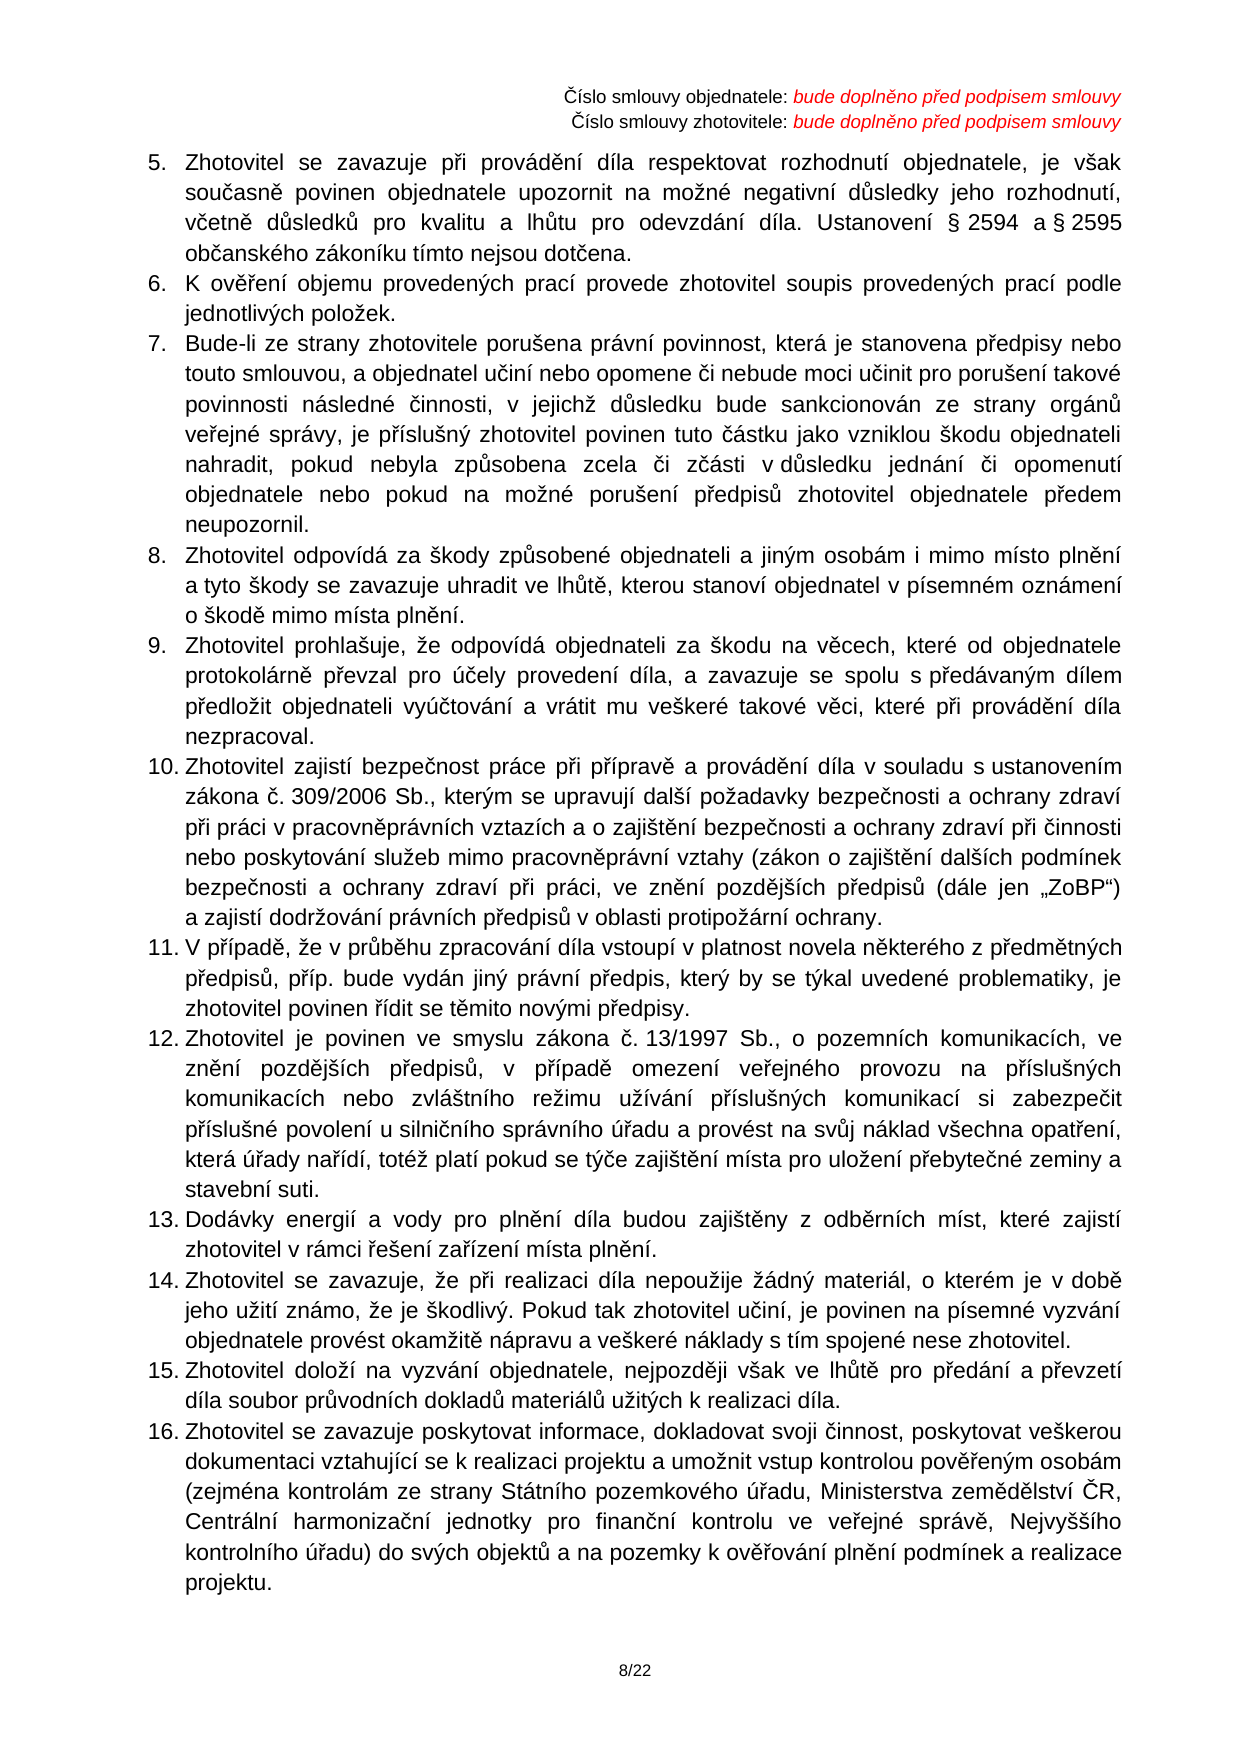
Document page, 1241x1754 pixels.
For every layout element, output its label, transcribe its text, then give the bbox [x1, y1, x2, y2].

list V případě, že v průběhu zpracování díla vstoupí v platnost novela některého z předmětných předpisů, příp. bude vydán jiný právní předpis, který by se týkal uvedené problematiky, je zhotovitel povinen řídit se těmito novými předpisy. [148, 934, 1122, 1021]
list Zhotovitel se zavazuje, že při realizaci díla nepoužije žádný materiál, o kterém je v době jeho užití známo, že je škodlivý. Pokud tak zhotovitel učiní, je povinen na písemné vyzvání objednatele provést okamžitě nápravu a veškeré náklady s tím spojené nese zhotovitel. [148, 1267, 1122, 1353]
list Zhotovitel zajistí bezpečnost práce při přípravě a provádění díla v souladu s ustanovením zákona č. 309/2006 Sb., kterým se upravují další požadavky bezpečnosti a ochrany zdraví při práci v pracovněprávních vztazích a o zajištění bezpečnosti a ochrany zdraví při činnosti nebo poskytování služeb mimo pracovněprávní vztahy (zákon o zajištění dalších podmínek bezpečnosti a ochrany zdraví při práci, ve znění pozdějších předpisů (dále jen „ZoBP“) a zajistí dodržování právních předpisů v oblasti protipožární ochrany. [148, 753, 1122, 931]
list Zhotovitel prohlašuje, že odpovídá objednateli za škodu na věcech, které od objednatele protokolárně převzal pro účely provedení díla, a zavazuje se spolu s předávaným dílem předložit objednateli vyúčtování a vrátit mu veškeré takové věci, které při provádění díla nezpracoval. [148, 632, 1122, 749]
list Zhotovitel odpovídá za škody způsobené objednateli a jiným osobám i mimo místo plnění a tyto škody se zavazuje uhradit ve lhůtě, kterou stanoví objednatel v písemném oznámení o škodě mimo místa plnění. [148, 542, 1122, 628]
list Zhotovitel se zavazuje při provádění díla respektovat rozhodnutí objednatele, je však současně povinen objednatele upozornit na možné negativní důsledky jeho rozhodnutí, včetně důsledků pro kvalitu a lhůtu pro odevzdání díla. Ustanovení § 2594 a § 2595 občanského zákoníku tímto nejsou dotčena. [148, 149, 1122, 266]
list Zhotovitel se zavazuje poskytovat informace, dokladovat svoji činnost, poskytovat veškerou dokumentaci vztahující se k realizaci projektu a umožnit vstup kontrolou pověřeným osobám (zejména kontrolám ze strany Státního pozemkového úřadu, Ministerstva zemědělství ČR, Centrální harmonizační jednotky pro finanční kontrolu ve veřejné správě, Nejvyššího kontrolního úřadu) do svých objektů a na pozemky k ověřování plnění podmínek a realizace projektu. [148, 1418, 1122, 1595]
list Dodávky energií a vody pro plnění díla budou zajištěny z odběrních míst, které zajistí zhotovitel v rámci řešení zařízení místa plnění. [148, 1206, 1122, 1263]
list Bude-li ze strany zhotovitele porušena právní povinnost, která je stanovena předpisy nebo touto smlouvou, a objednatel učiní nebo opomene či nebude moci učinit pro porušení takové povinnosti následné činnosti, v jejichž důsledku bude sankcionován ze strany orgánů veřejné správy, je příslušný zhotovitel povinen tuto částku jako vzniklou škodu objednateli nahradit, pokud nebyla způsobena zcela či zčásti v důsledku jednání či opomenutí objednatele nebo pokud na možné porušení předpisů zhotovitel objednatele předem neupozornil. [148, 330, 1122, 538]
list Zhotovitel je povinen ve smyslu zákona č. 13/1997 Sb., o pozemních komunikacích, ve znění pozdějších předpisů, v případě omezení veřejného provozu na příslušných komunikacích nebo zvláštního režimu užívání příslušných komunikací si zabezpečit příslušné povolení u silničního správního úřadu a provést na svůj náklad všechna opatření, která úřady nařídí, totéž platí pokud se týče zajištění místa pro uložení přebytečné zeminy a stavební suti. [148, 1025, 1122, 1202]
list K ověření objemu provedených prací provede zhotovitel soupis provedených prací podle jednotlivých položek. [148, 270, 1122, 326]
list Zhotovitel doloží na vyzvání objednatele, nejpozději však ve lhůtě pro předání a převzetí díla soubor průvodních dokladů materiálů užitých k realizaci díla. [148, 1357, 1122, 1414]
